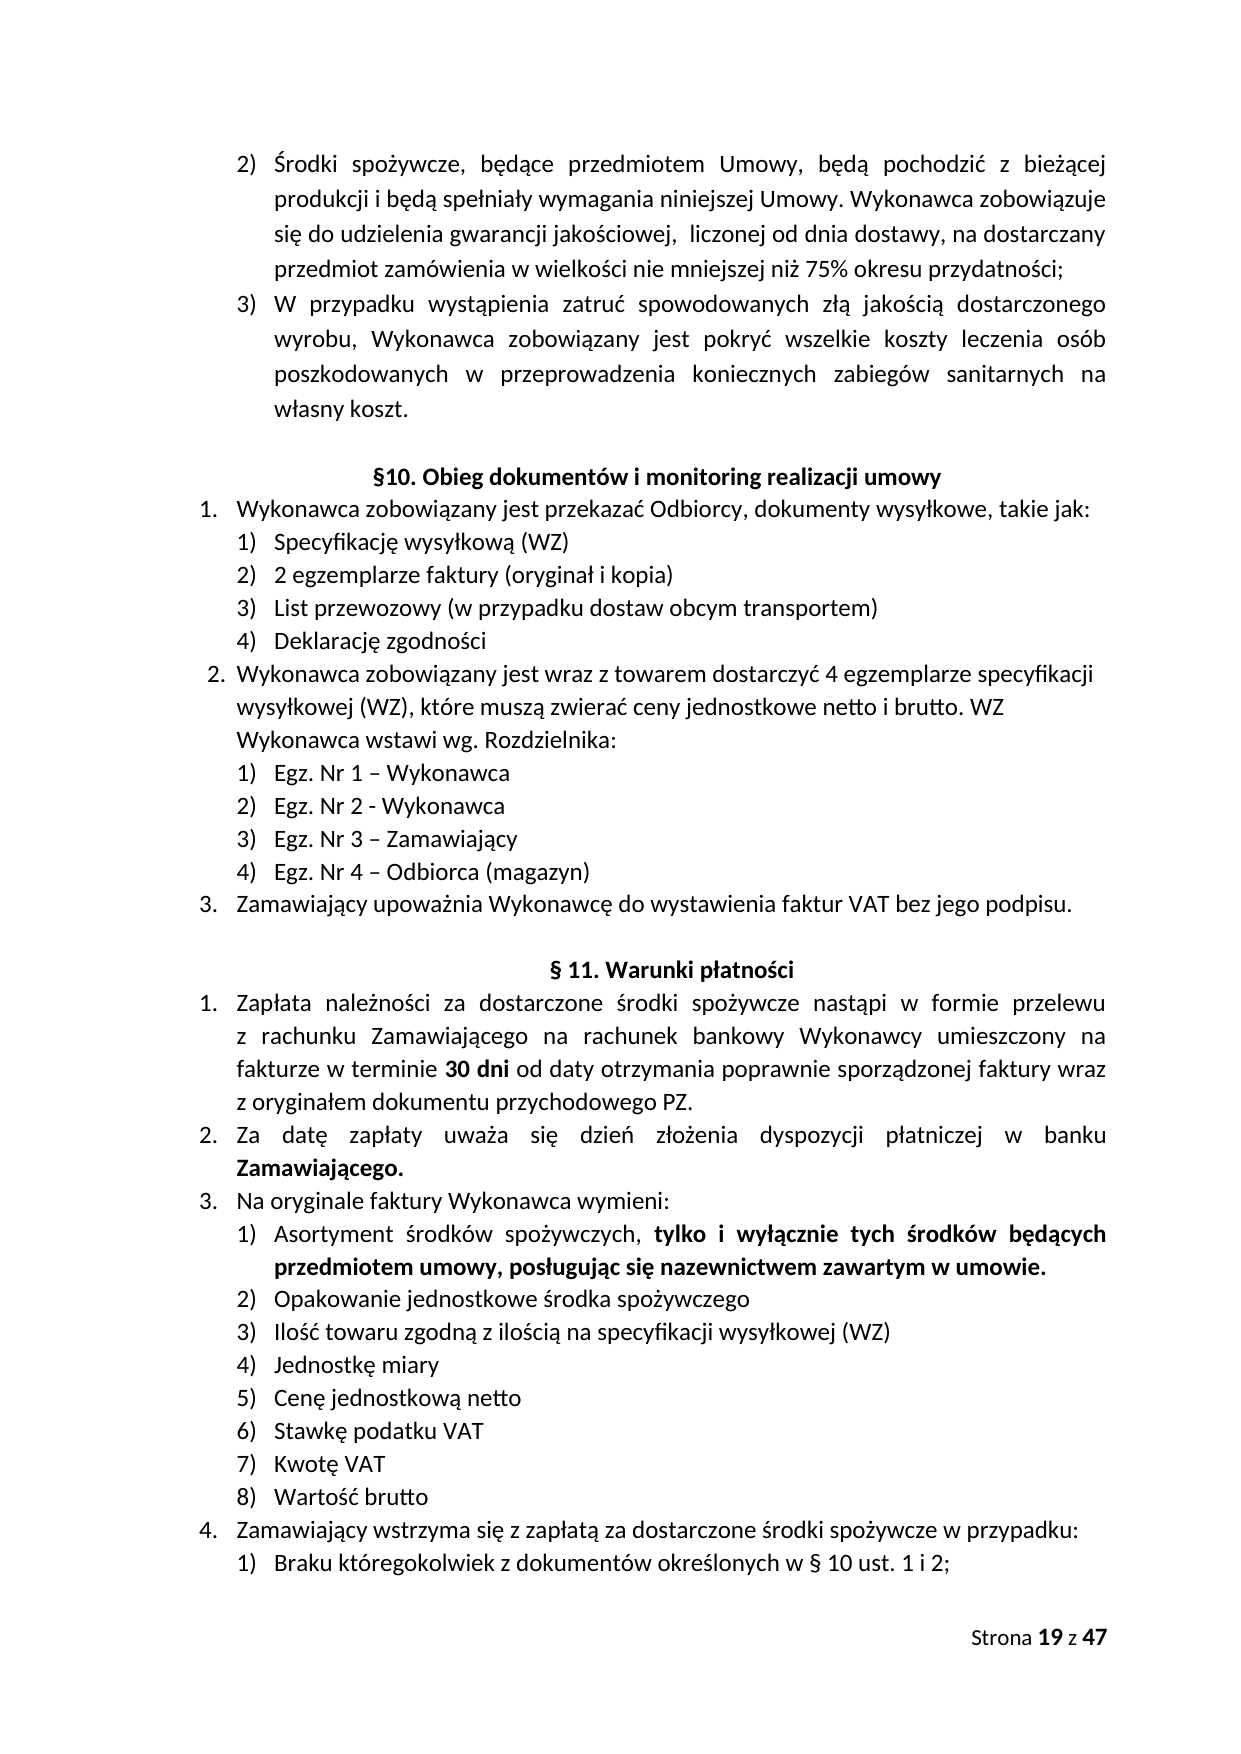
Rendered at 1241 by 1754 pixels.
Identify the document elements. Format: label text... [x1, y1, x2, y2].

list Egz. Nr 4 – Odbiorca (magazyn) [236, 856, 1107, 886]
list 2 egzemplarze faktury (oryginał i kopia) [236, 559, 1107, 590]
list § 11. Warunki płatności [236, 954, 1107, 985]
list Jednostkę miary [236, 1349, 1107, 1380]
list List przewozowy (w przypadku dostaw obcym transportem) [236, 592, 1107, 623]
list Ilość towaru zgodną z ilością na specyfikacji wysyłkowej (WZ) [236, 1316, 1107, 1347]
list Zamawiający wstrzyma się z zapłatą za dostarczone środki spożywcze w przypadku: [199, 1514, 1107, 1544]
list Egz. Nr 2 - Wykonawca [236, 790, 1107, 820]
list Zamawiający upoważnia Wykonawcę do wystawienia faktur VAT bez jego podpisu. [199, 888, 1107, 919]
list Stawkę podatku VAT [236, 1415, 1107, 1446]
list Wykonawca zobowiązany jest przekazać Odbiorcy, dokumenty wysyłkowe, takie jak: [199, 493, 1107, 524]
text §10. Obieg dokumentów i monitoring realizacji umowy [207, 461, 1107, 491]
list Specyfikację wysyłkową (WZ) [236, 526, 1107, 557]
list Wykonawca zobowiązany jest wraz z towarem dostarczyć 4 egzemplarze specyfikacji wysyłkowej (WZ), które muszą zwierać ceny jednostkowe netto i brutto. WZ Wykonawca wstawi wg. Rozdzielnika: [207, 658, 1107, 754]
list Kwotę VAT [236, 1448, 1107, 1479]
list Asortyment środków spożywczych, tylko i wyłącznie tych środków będących przedmiotem umowy, posługując się nazewnictwem zawartym w umowie. [236, 1218, 1107, 1281]
list Cenę jednostkową netto [236, 1382, 1107, 1413]
list Na oryginale faktury Wykonawca wymieni: [199, 1185, 1107, 1215]
list W przypadku wystąpienia zatruć spowodowanych złą jakością dostarczonego wyrobu, Wykonawca zobowiązany jest pokryć wszelkie koszty leczenia osób poszkodowanych w przeprowadzenia koniecznych zabiegów sanitarnych na własny koszt. [236, 288, 1107, 423]
list Braku któregokolwiek z dokumentów określonych w § 10 ust. 1 i 2; [236, 1547, 1107, 1577]
list Wartość brutto [236, 1481, 1107, 1512]
list Deklarację zgodności [236, 625, 1107, 656]
list Egz. Nr 3 – Zamawiający [236, 823, 1107, 853]
list Za datę zapłaty uważa się dzień złożenia dyspozycji płatniczej w banku Zamawiającego. [199, 1119, 1107, 1182]
list Zapłata należności za dostarczone środki spożywcze nastąpi w formie przelewu z rachunku Zamawiającego na rachunek bankowy Wykonawcy umieszczony na fakturze w terminie 30 dni od daty otrzymania poprawnie sporządzonej faktury wraz z oryginałem dokumentu przychodowego PZ. [199, 987, 1107, 1117]
list Egz. Nr 1 – Wykonawca [236, 757, 1107, 787]
list Opakowanie jednostkowe środka spożywczego [236, 1283, 1107, 1314]
list Środki spożywcze, będące przedmiotem Umowy, będą pochodzić z bieżącej produkcji i będą spełniały wymagania niniejszej Umowy. Wykonawca zobowiązuje się do udzielenia gwarancji jakościowej, liczonej od dnia dostawy, na dostarczany przedmiot zamówienia w wielkości nie mniejszej niż 75% okresu przydatności; [236, 148, 1107, 283]
